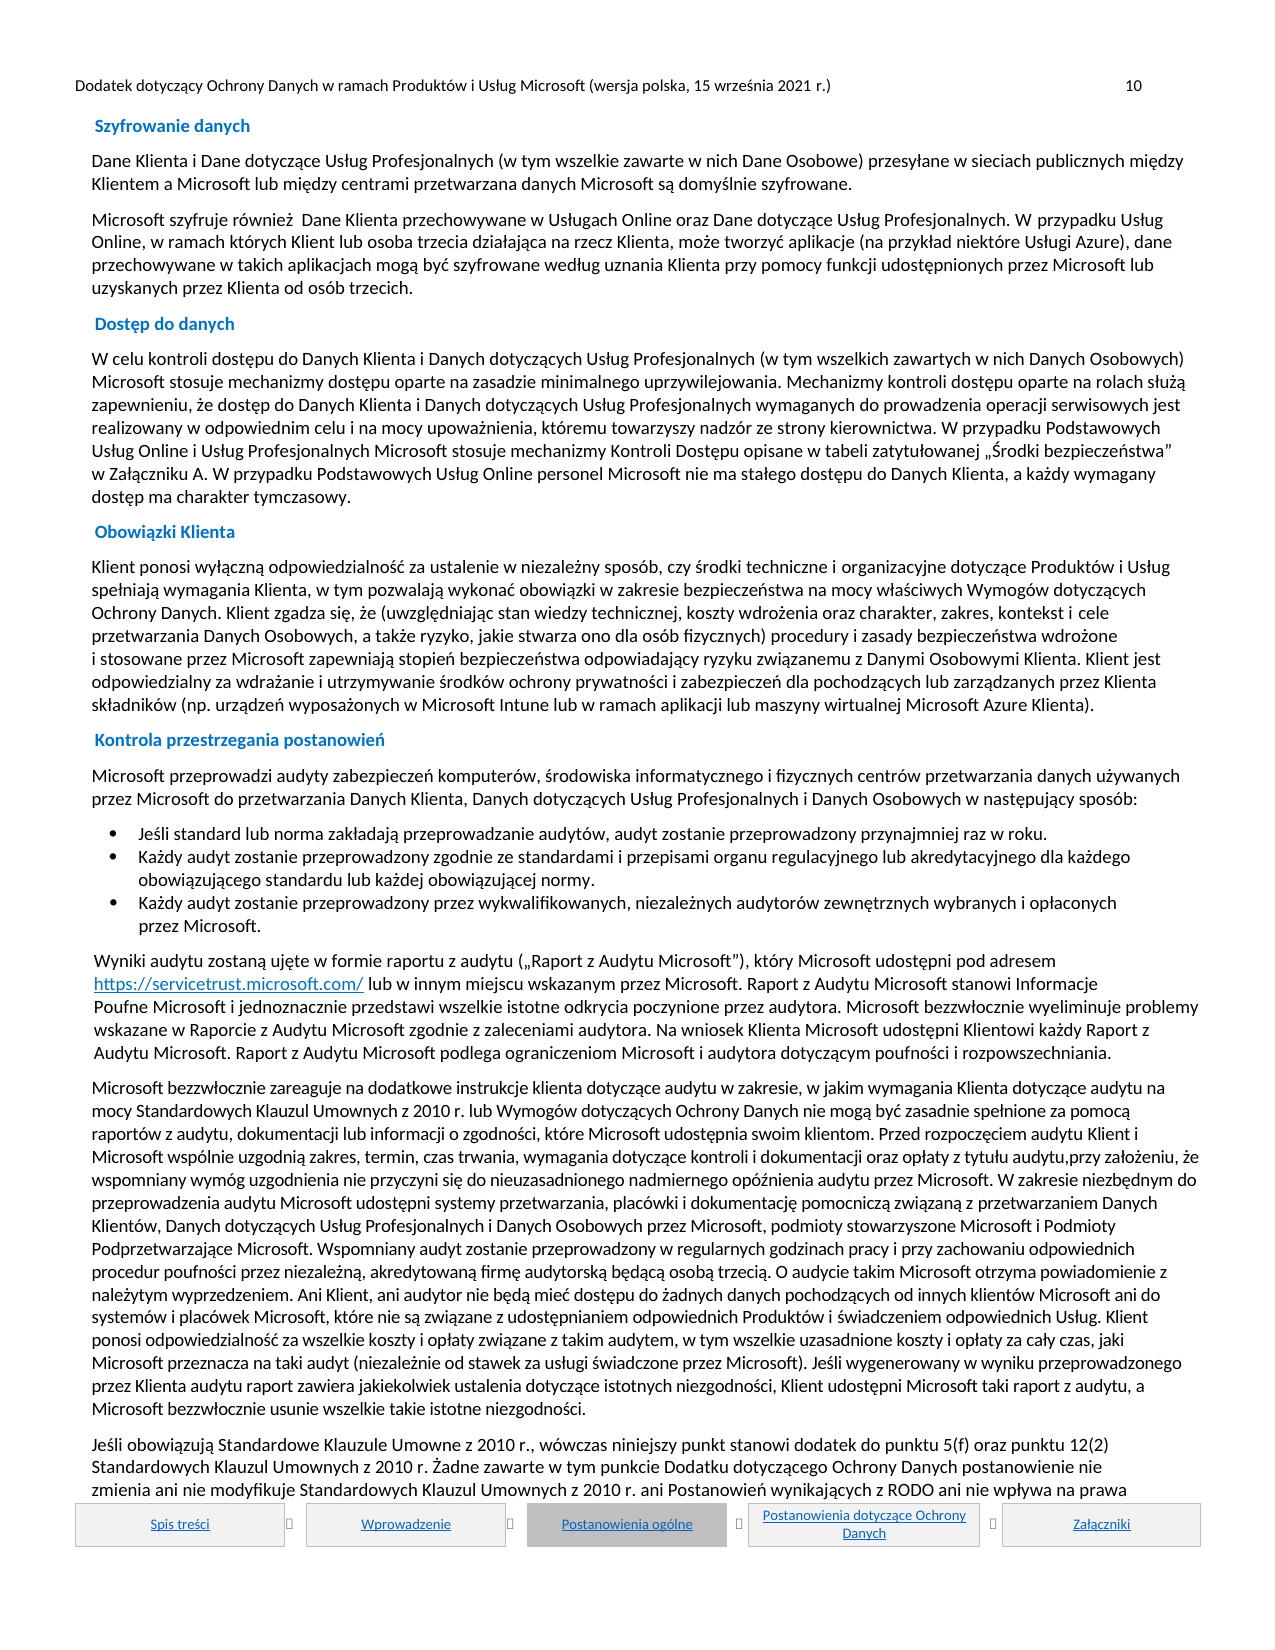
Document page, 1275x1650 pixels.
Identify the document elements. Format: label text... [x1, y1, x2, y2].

list Jeśli standard lub norma zakładają przeprowadzanie audytów, audyt zostanie przeprowadzony przynajmniej raz w roku. [109, 822, 1200, 845]
list Wyniki audytu zostaną ujęte w formie raportu z audytu („Raport z Audytu Microsoft”), który Microsoft udostępni pod adresem https://servicetrust.microsoft.com/ lub w innym miejscu wskazanym przez Microsoft. Raport z Audytu Microsoft stanowi Informacje Poufne Microsoft i jednoznacznie przedstawi wszelkie istotne odkrycia poczynione przez audytora. Microsoft bezzwłocznie wyeliminuje problemy wskazane w Raporcie z Audytu Microsoft zgodnie z zaleceniami audytora. Na wniosek Klienta Microsoft udostępni Klientowi każdy Raport z Audytu Microsoft. Raport z Audytu Microsoft podlega ograniczeniom Microsoft i audytora dotyczącym poufności i rozpowszechniania. [94, 949, 1200, 1064]
list Dane Klienta i Dane dotyczące Usług Profesjonalnych (w tym wszelkie zawarte w nich Dane Osobowe) przesyłane w sieciach publicznych między Klientem a Microsoft lub między centrami przetwarzana danych Microsoft są domyślnie szyfrowane. [91, 149, 1200, 195]
list Microsoft bezzwłocznie zareaguje na dodatkowe instrukcje klienta dotyczące audytu w zakresie, w jakim wymagania Klienta dotyczące audytu na mocy Standardowych Klauzul Umownych z 2010 r. lub Wymogów dotyczących Ochrony Danych nie mogą być zasadnie spełnione za pomocą raportów z audytu, dokumentacji lub informacji o zgodności, które Microsoft udostępnia swoim klientom. Przed rozpoczęciem audytu Klient i Microsoft wspólnie uzgodnią zakres, termin, czas trwania, wymagania dotyczące kontroli i dokumentacji oraz opłaty z tytułu audytu,przy założeniu, że wspomniany wymóg uzgodnienia nie przyczyni się do nieuzasadnionego nadmiernego opóźnienia audytu przez Microsoft. W zakresie niezbędnym do przeprowadzenia audytu Microsoft udostępni systemy przetwarzania, placówki i dokumentację pomocniczą związaną z przetwarzaniem Danych Klientów, Danych dotyczących Usług Profesjonalnych i Danych Osobowych przez Microsoft, podmioty stowarzyszone Microsoft i Podmioty Podprzetwarzające Microsoft. Wspomniany audyt zostanie przeprowadzony w regularnych godzinach pracy i przy zachowaniu odpowiednich procedur poufności przez niezależną, akredytowaną firmę audytorską będącą osobą trzecią. O audycie takim Microsoft otrzyma powiadomienie z należytym wyprzedzeniem. Ani Klient, ani audytor nie będą mieć dostępu do żadnych danych pochodzących od innych klientów Microsoft ani do systemów i placówek Microsoft, które nie są związane z udostępnianiem odpowiednich Produktów i świadczeniem odpowiednich Usług. Klient ponosi odpowiedzialność za wszelkie koszty i opłaty związane z takim audytem, w tym wszelkie uzasadnione koszty i opłaty za cały czas, jaki Microsoft przeznacza na taki audyt (niezależnie od stawek za usługi świadczone przez Microsoft). Jeśli wygenerowany w wyniku przeprowadzonego przez Klienta audytu raport zawiera jakiekolwiek ustalenia dotyczące istotnych niezgodności, Klient udostępni Microsoft taki raport z audytu, a Microsoft bezzwłocznie usunie wszelkie takie istotne niezgodności. [91, 1077, 1200, 1420]
list Klient ponosi wyłączną odpowiedzialność za ustalenie w niezależny sposób, czy środki techniczne i organizacyjne dotyczące Produktów i Usług spełniają wymagania Klienta, w tym pozwalają wykonać obowiązki w zakresie bezpieczeństwa na mocy właściwych Wymogów dotyczących Ochrony Danych. Klient zgadza się, że (uwzględniając stan wiedzy technicznej, koszty wdrożenia oraz charakter, zakres, kontekst i cele przetwarzania Danych Osobowych, a także ryzyko, jakie stwarza ono dla osób fizycznych) procedury i zasady bezpieczeństwa wdrożone i stosowane przez Microsoft zapewniają stopień bezpieczeństwa odpowiadający ryzyku związanemu z Danymi Osobowymi Klienta. Klient jest odpowiedzialny za wdrażanie i utrzymywanie środków ochrony prywatności i zabezpieczeń dla pochodzących lub zarządzanych przez Klienta składników (np. urządzeń wyposażonych w Microsoft Intune lub w ramach aplikacji lub maszyny wirtualnej Microsoft Azure Klienta). [91, 556, 1200, 716]
list Microsoft szyfruje również Dane Klienta przechowywane w Usługach Online oraz Dane dotyczące Usług Profesjonalnych. W przypadku Usług Online, w ramach których Klient lub osoba trzecia działająca na rzecz Klienta, może tworzyć aplikacje (na przykład niektóre Usługi Azure), dane przechowywane w takich aplikacjach mogą być szyfrowane według uznania Klienta przy pomocy funkcji udostępnionych przez Microsoft lub uzyskanych przez Klienta od osób trzecich. [91, 208, 1200, 299]
list Kontrola przestrzegania postanowień [94, 729, 1200, 752]
list Obowiązki Klienta [94, 520, 1200, 543]
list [91, 1433, 1200, 1502]
list W celu kontroli dostępu do Danych Klienta i Danych dotyczących Usług Profesjonalnych (w tym wszelkich zawartych w nich Danych Osobowych) Microsoft stosuje mechanizmy dostępu oparte na zasadzie minimalnego uprzywilejowania. Mechanizmy kontroli dostępu oparte na rolach służą zapewnieniu, że dostęp do Danych Klienta i Danych dotyczących Usług Profesjonalnych wymaganych do prowadzenia operacji serwisowych jest realizowany w odpowiednim celu i na mocy upoważnienia, któremu towarzyszy nadzór ze strony kierownictwa. W przypadku Podstawowych Usług Online i Usług Profesjonalnych Microsoft stosuje mechanizmy Kontroli Dostępu opisane w tabeli zatytułowanej „Środki bezpieczeństwa” w Załączniku A. W przypadku Podstawowych Usług Online personel Microsoft nie ma stałego dostępu do Danych Klienta, a każdy wymagany dostęp ma charakter tymczasowy. [91, 347, 1200, 508]
list Każdy audyt zostanie przeprowadzony zgodnie ze standardami i przepisami organu regulacyjnego lub akredytacyjnego dla każdego obowiązującego standardu lub każdej obowiązującej normy. [109, 845, 1200, 891]
list Każdy audyt zostanie przeprowadzony przez wykwalifikowanych, niezależnych audytorów zewnętrznych wybranych i opłaconych przez Microsoft. [110, 891, 1200, 937]
list Dostęp do danych [94, 312, 1200, 335]
list Szyfrowanie danych [94, 114, 1200, 137]
list Microsoft przeprowadzi audyty zabezpieczeń komputerów, środowiska informatycznego i fizycznych centrów przetwarzania danych używanych przez Microsoft do przetwarzania Danych Klienta, Danych dotyczących Usług Profesjonalnych i Danych Osobowych w następujący sposób: [91, 764, 1200, 810]
